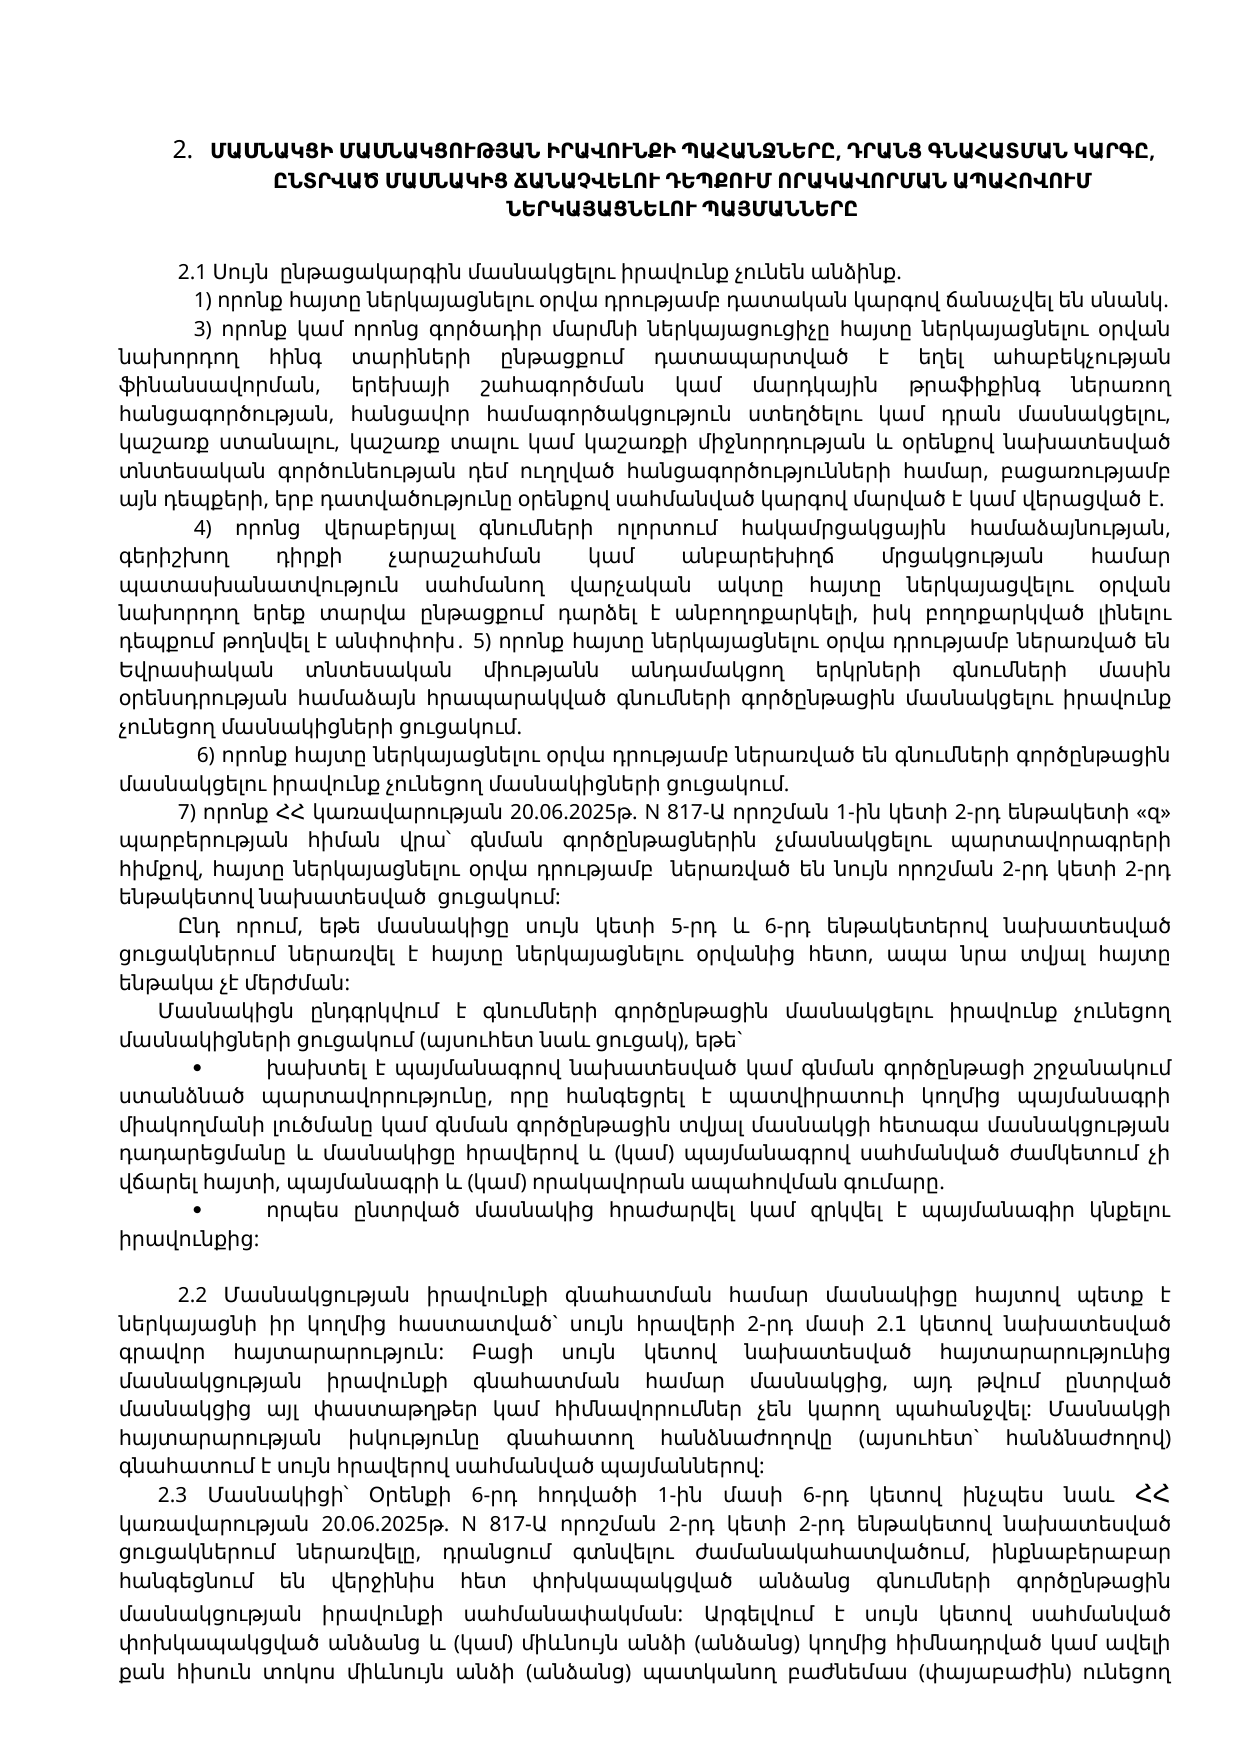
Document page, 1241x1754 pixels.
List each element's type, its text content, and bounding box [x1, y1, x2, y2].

text 4) որոնց վերաբերյալ գնումների ոլորտում հակամրցակցային համաձայնության, գերիշխող դիրքի չարաշահման կամ անբարեխիղճ մրցակցության համար պատասխանատվություն սահմանող վարչական ակտը հայտը ներկայացվելու օրվան նախորդող երեք տարվա ընթացքում դարձել է անբողոքարկելի, իսկ բողոքարկված լինելու դեպքում թողնվել է անփոփոխ․ 5) որոնք հայտը ներկայացնելու օրվա դրությամբ ներառված են Եվրասիական տնտեսական միությանն անդամակցող երկրների գնումների մասին օրենսդրության համաձայն հրապարակված գնումների գործընթացին մասնակցելու իրավունք չունեցող մասնակիցների ցուցակում. [118, 513, 1171, 740]
list որպես ընտրված մասնակից հրաժարվել կամ զրկվել է պայմանագիր կնքելու իրավունքից: [118, 1195, 1171, 1252]
text 7) որոնք ՀՀ կառավարության 20.06.2025թ. N 817-Ա որոշման 1-ին կետի 2-րդ ենթակետի «զ» պարբերության հիման վրա՝ գնման գործընթացներին չմասնակցելու պարտավորագրերի հիմքով, հայտը ներկայացնելու օրվա դրությամբ ներառված են նույն որոշման 2-րդ կետի 2-րդ ենթակետով նախատեսված ցուցակում: [118, 797, 1171, 911]
text 6) որոնք հայտը ներկայացնելու օրվա դրությամբ ներառված են գնումների գործընթացին մասնակցելու իրավունք չունեցող մասնակիցների ցուցակում. [118, 740, 1171, 797]
text Մասնակիցն ընդգրկվում է գնումների գործընթացին մասնակցելու իրավունք չունեցող մասնակիցների ցուցակում (այսուհետ նաև ցուցակ), եթե` [118, 996, 1171, 1053]
text 1) որոնք հայտը ներկայացնելու օրվա դրությամբ դատական կարգով ճանաչվել են սնանկ. [118, 285, 1171, 314]
text 3) որոնք կամ որոնց գործադիր մարմնի ներկայացուցիչը հայտը ներկայացնելու օրվան նախորդող հինգ տարիների ընթացքում դատապարտված է եղել ահաբեկչության ֆինանսավորման, երեխայի շահագործման կամ մարդկային թրաֆիքինգ ներառող հանցագործության, հանցավոր համագործակցություն ստեղծելու կամ դրան մասնակցելու, կաշառք ստանալու, կաշառք տալու կամ կաշառքի միջնորդության և օրենքով նախատեսված տնտեսական գործունեության դեմ ուղղված հանցագործությունների համար, բացառությամբ այն դեպքերի, երբ դատվածությունը օրենքով սահմանված կարգով մարված է կամ վերացված է. [118, 314, 1171, 513]
text 2.1 Սույն ընթացակարգին մասնակցելու իրավունք չունեն անձինք. [118, 257, 1171, 285]
text 2.2 Մասնակցության իրավունքի գնահատման համար մասնակիցը հայտով պետք է ներկայացնի իր կողմից հաստատված` սույն հրավերի 2-րդ մասի 2.1 կետով նախատեսված գրավոր հայտարարություն: Բացի սույն կետով նախատեսված հայտարարությունից մասնակցության իրավունքի գնահատման համար մասնակցից, այդ թվում ընտրված մասնակցից այլ փաստաթղթեր կամ հիմնավորումներ չեն կարող պահանջվել: Մասնակցի հայտարարության իսկությունը գնահատող հանձնաժողովը (այսուհետ` հանձնաժողով) գնահատում է սույն հրավերով սահմանված պայմաններով: [118, 1281, 1171, 1480]
list ՄԱՍՆԱԿՑԻ ՄԱՍՆԱԿՑՈՒԹՅԱՆ ԻՐԱՎՈՒՆՔԻ ՊԱՀԱՆՋՆԵՐԸ, ԴՐԱՆՑ ԳՆԱՀԱՏՄԱՆ ԿԱՐԳԸ, ԸՆՏՐՎԱԾ ՄԱՍՆԱԿԻՑ ՃԱՆԱՉՎԵԼՈՒ ԴԵՊՔՈՒՄ ՈՐԱԿԱՎՈՐՄԱՆ ԱՊԱՀՈՎՈՒՄ ՆԵՐԿԱՅԱՑՆԵԼՈՒ ՊԱՅՄԱՆՆԵՐԸ [156, 132, 1171, 223]
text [118, 1480, 1171, 1685]
list խախտել է պայմանագրով նախատեսված կամ գնման գործընթացի շրջանակում ստանձնած պարտավորությունը, որը հանգեցրել է պատվիրատուի կողմից պայմանագրի միակողմանի լուծմանը կամ գնման գործընթացին տվյալ մասնակցի հետագա մասնակցության դադարեցմանը և մասնակիցը հրավերով և (կամ) պայմանագրով սահմանված ժամկետում չի վճարել հայտի, պայմանագրի և (կամ) որակավորան ապահովման գումարը. [118, 1053, 1171, 1195]
text Ընդ որում, եթե մասնակիցը սույն կետի 5-րդ և 6-րդ ենթակետերով նախատեսված ցուցակներում ներառվել է հայտը ներկայացնելու օրվանից հետո, ապա նրա տվյալ հայտը ենթակա չէ մերժման: [118, 911, 1171, 996]
